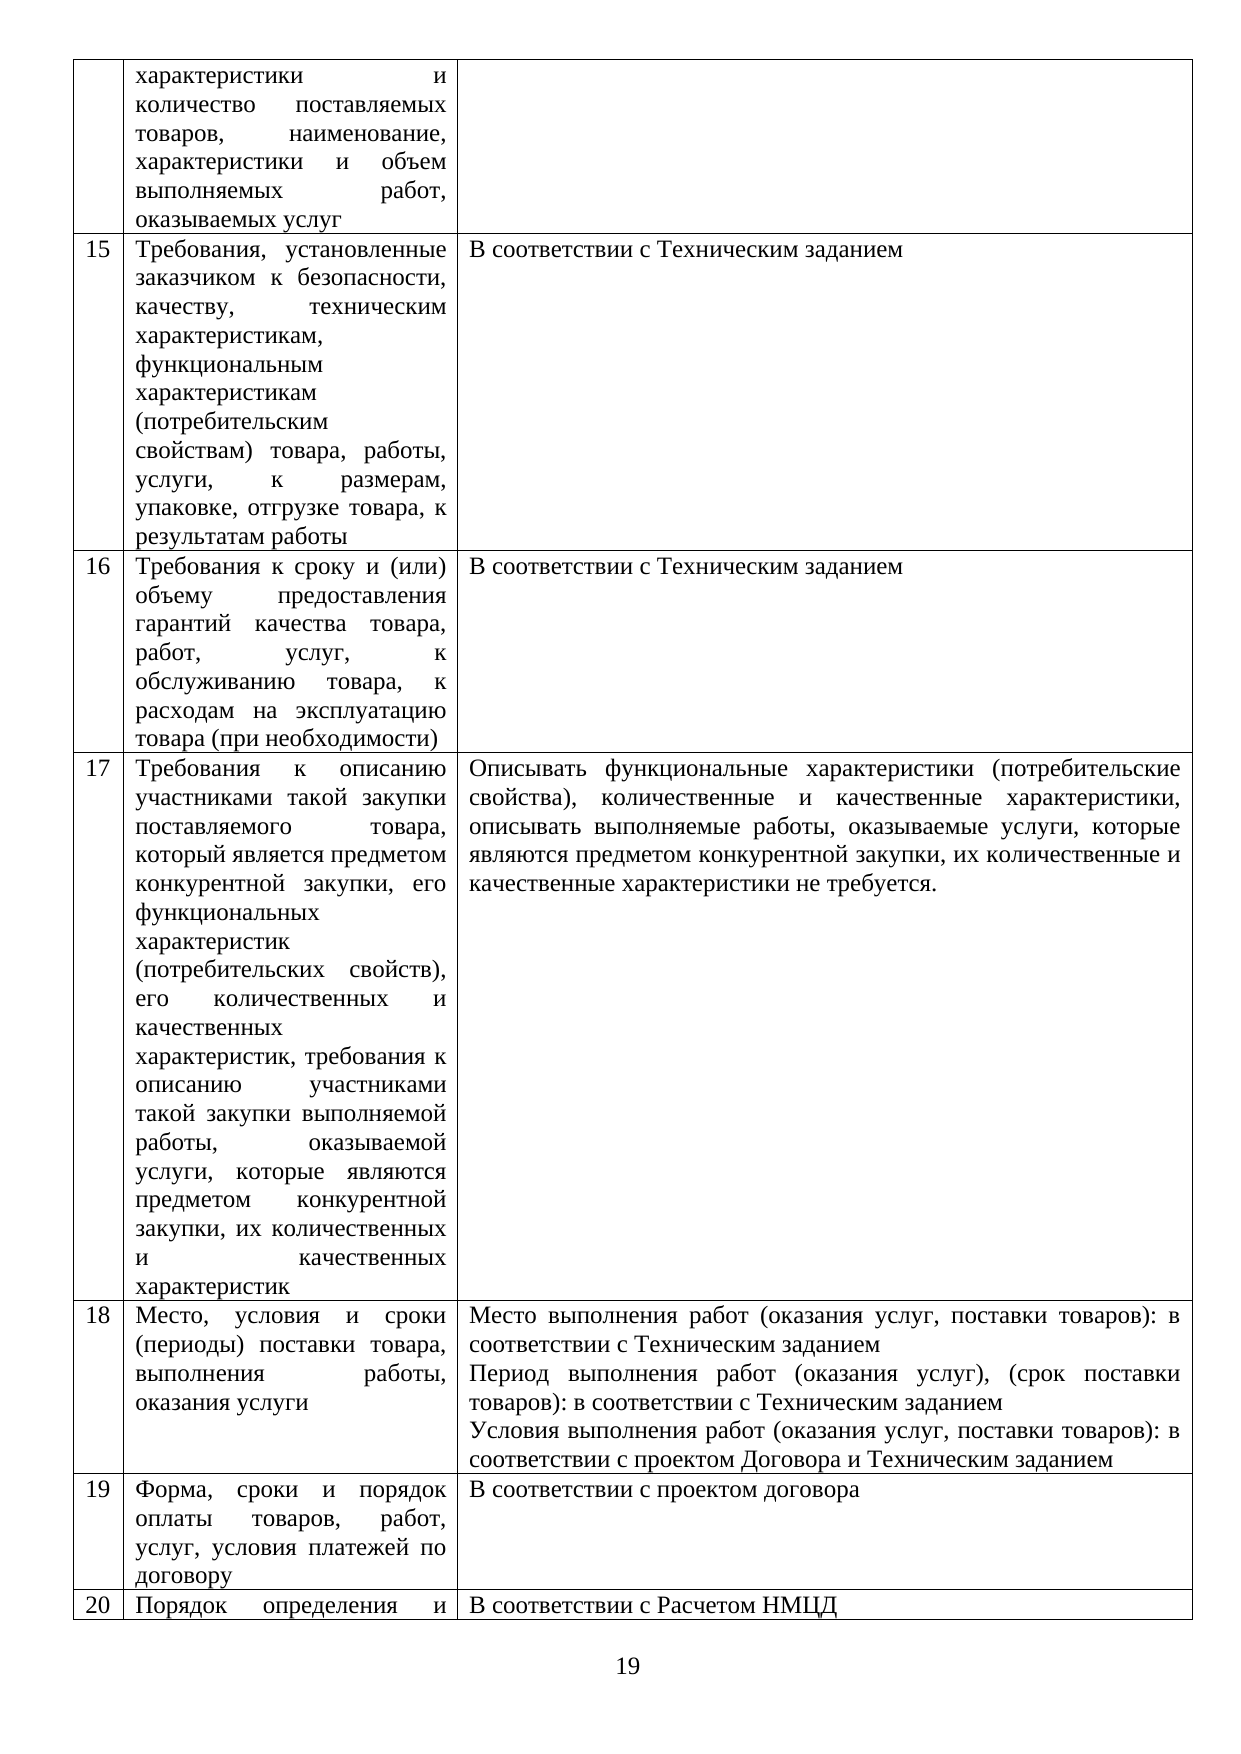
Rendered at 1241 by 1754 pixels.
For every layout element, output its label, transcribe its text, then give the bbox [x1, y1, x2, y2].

table_cell Место, условия и сроки (периоды) поставки товара, выполнения работы, оказания услуги [124, 1301, 457, 1473]
table_cell 15 [74, 234, 123, 550]
table_cell Требования к сроку и (или) объему предоставления гарантий качества товара, работ, услуг, к обслуживанию товара, к расходам на эксплуатацию товара (при необходимости) [124, 551, 457, 752]
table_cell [124, 60, 457, 233]
table_cell 14 [74, 60, 123, 233]
table_cell В соответствии с Техническим заданием [458, 234, 1192, 550]
table_cell Форма, сроки и порядок оплаты товаров, работ, услуг, условия платежей по договору [124, 1474, 457, 1589]
table_cell 17 [74, 753, 123, 1299]
table_cell 18 [74, 1301, 123, 1473]
table_cell Место выполнения работ (оказания услуг, поставки товаров): в соответствии с Техническим заданием Период выполнения работ (оказания услуг), (срок поставки товаров): в соответствии с Техническим заданием Условия выполнения работ (оказания услуг, поставки товаров): в соответствии с проектом Договора и Техническим заданием [458, 1301, 1192, 1473]
table_cell В соответствии с проектом договора [458, 1474, 1192, 1589]
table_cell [458, 1590, 1192, 1619]
table_cell В соответствии с Техническим заданием [458, 551, 1192, 752]
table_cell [124, 1590, 457, 1619]
table_cell 19 [74, 1474, 123, 1589]
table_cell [458, 60, 1192, 233]
table_cell 16 [74, 551, 123, 752]
table_cell Описывать функциональные характеристики (потребительские свойства), количественные и качественные характеристики, описывать выполняемые работы, оказываемые услуги, которые являются предметом конкурентной закупки, их количественные и качественные характеристики не требуется. [458, 753, 1192, 1299]
table_cell 20 [74, 1590, 123, 1619]
table_cell Требования, установленные заказчиком к безопасности, качеству, техническим характеристикам, функциональным характеристикам (потребительским свойствам) товара, работы, услуги, к размерам, упаковке, отгрузке товара, к результатам работы [124, 234, 457, 550]
table_cell Требования к описанию участниками такой закупки поставляемого товара, который является предметом конкурентной закупки, его функциональных характеристик (потребительских свойств), его количественных и качественных характеристик, требования к описанию участниками такой закупки выполняемой работы, оказываемой услуги, которые являются предметом конкурентной закупки, их количественных и качественных характеристик [124, 753, 457, 1299]
